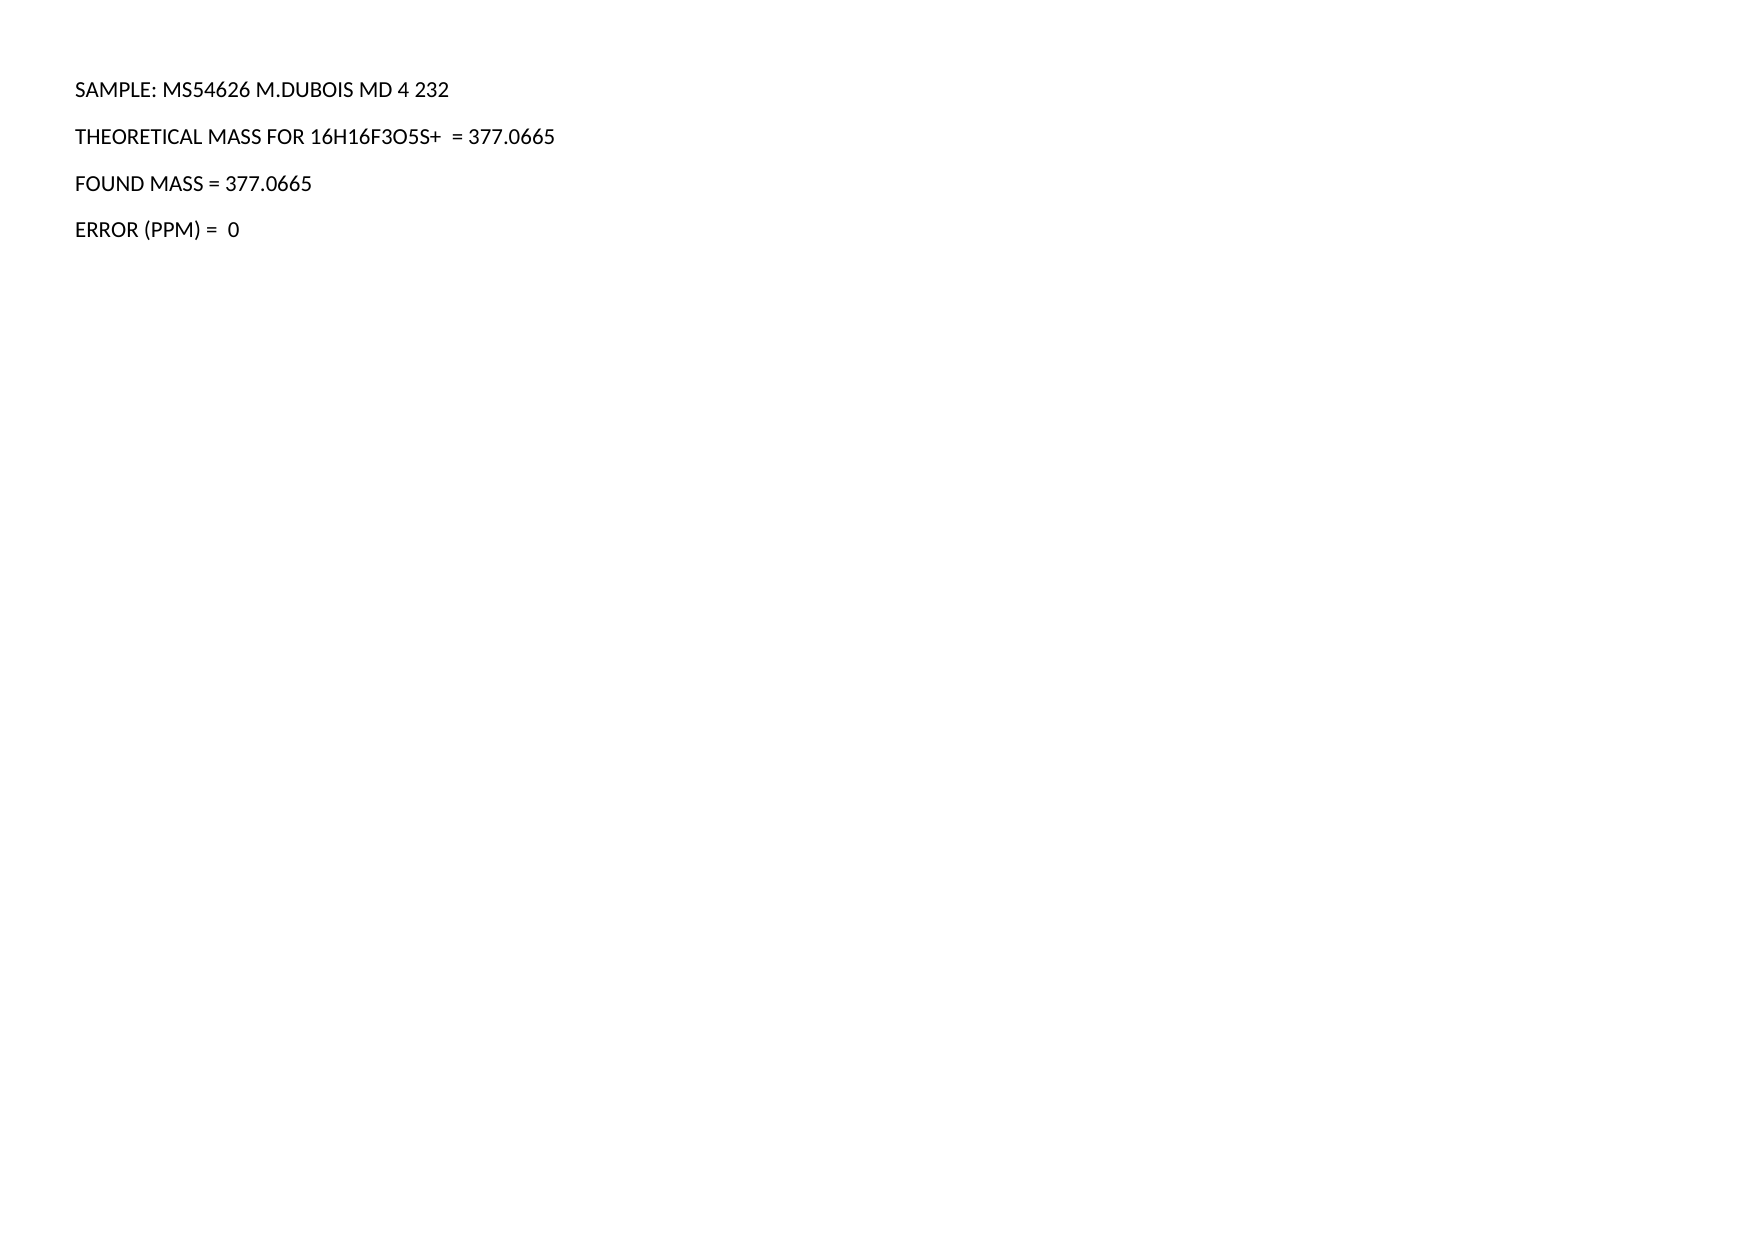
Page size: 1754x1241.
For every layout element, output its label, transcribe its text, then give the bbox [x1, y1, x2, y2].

text FOUND MASS = 377.0665 [75, 169, 1679, 197]
text ERROR (PPM) = 0 [75, 216, 1679, 244]
text SAMPLE: MS54626 M.DUBOIS MD 4 232 [75, 75, 1679, 103]
text THEORETICAL MASS FOR 16H16F3O5S+ = 377.0665 [75, 122, 1679, 150]
